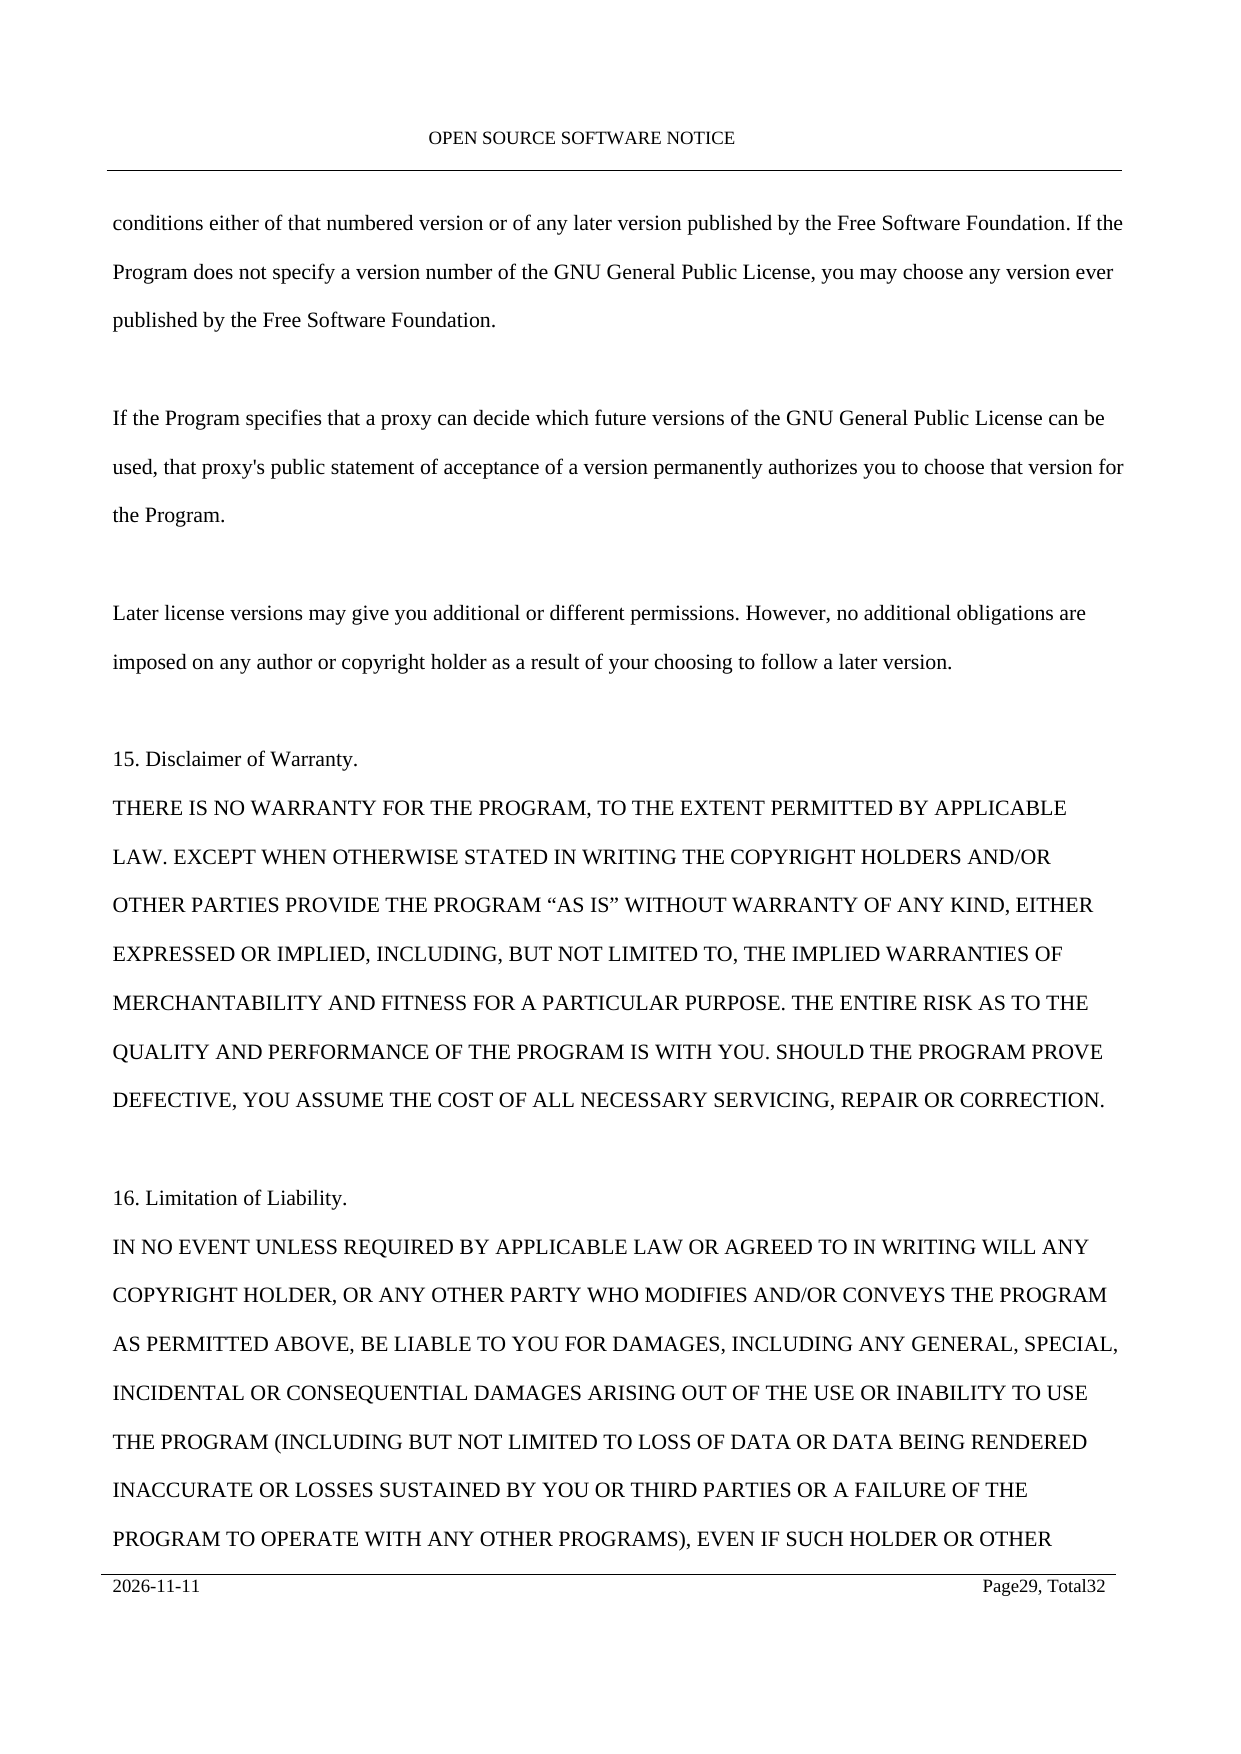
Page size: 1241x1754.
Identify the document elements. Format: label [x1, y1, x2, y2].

text [112, 206, 1128, 1555]
